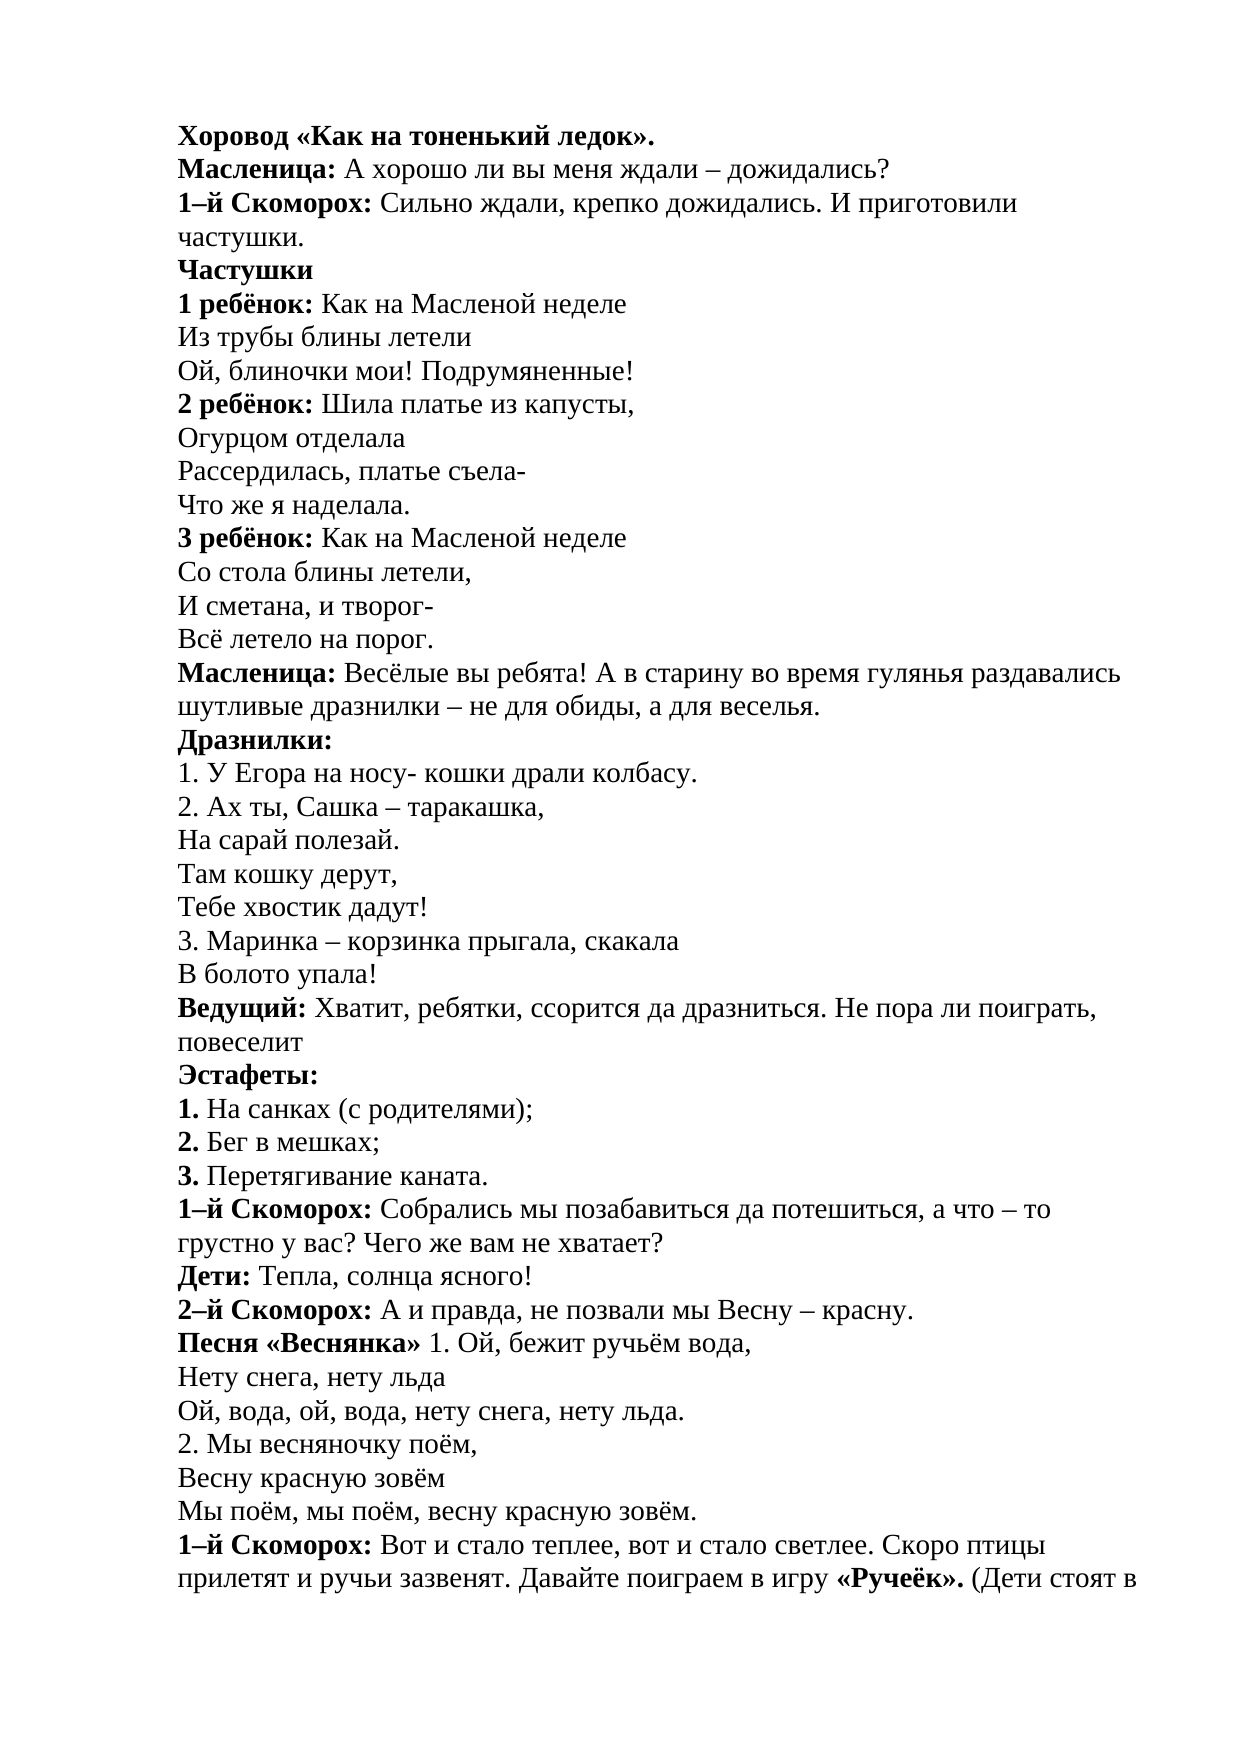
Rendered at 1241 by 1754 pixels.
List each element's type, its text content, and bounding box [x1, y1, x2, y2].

text Там кошку дерут, [177, 856, 1152, 889]
text 1–й Скоморох: Собрались мы позабавиться да потешиться, а что – то грустно у вас? Чего же вам не хватает? [177, 1191, 1152, 1258]
text Со стола блины летели, [177, 554, 1152, 588]
text Частушки [177, 252, 1152, 286]
text 1. На санках (с родителями); [177, 1091, 1152, 1124]
text И сметана, и творог- [177, 588, 1152, 621]
text Тебе хвостик дадут! [177, 889, 1152, 923]
text 1 ребёнок: Как на Масленой неделе [177, 286, 1152, 319]
text Песня «Веснянка» 1. Ой, бежит ручьём вода, [177, 1326, 1152, 1359]
text Ой, блиночки мои! Подрумяненные! [177, 353, 1152, 386]
text Эстафеты: [177, 1057, 1152, 1091]
text Огурцом отделала [177, 420, 1152, 453]
text 2. Ах ты, Сашка – таракашка, [177, 789, 1152, 822]
text Всё летело на порог. [177, 621, 1152, 655]
text 3. Маринка – корзинка прыгала, скакала [177, 923, 1152, 957]
text Дети: Тепла, солнца ясного! [177, 1258, 1152, 1292]
text 2. Бег в мешках; [177, 1124, 1152, 1158]
text Нету снега, нету льда [177, 1359, 1152, 1393]
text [177, 1527, 1152, 1594]
text 1. У Егора на носу- кошки драли колбасу. [177, 755, 1152, 789]
text Ведущий: Хватит, ребятки, ссорится да дразниться. Не пора ли поиграть, повеселит [177, 990, 1152, 1057]
text Ой, вода, ой, вода, нету снега, нету льда. [177, 1393, 1152, 1426]
text 2 ребёнок: Шила платье из капусты, [177, 386, 1152, 420]
text 3 ребёнок: Как на Масленой неделе [177, 521, 1152, 554]
text 2–й Скоморох: А и правда, не позвали мы Весну – красну. [177, 1292, 1152, 1326]
text Масленица: Весёлые вы ребята! А в старину во время гулянья раздавались шутливые дразнилки – не для обиды, а для веселья. [177, 655, 1152, 722]
text Из трубы блины летели [177, 319, 1152, 353]
text Хоровод «Как на тоненький ледок». [177, 118, 1152, 152]
text Рассердилась, платье съела- [177, 453, 1152, 487]
text На сарай полезай. [177, 822, 1152, 856]
text 3. Перетягивание каната. [177, 1158, 1152, 1191]
text Весну красную зовём [177, 1460, 1152, 1493]
text В болото упала! [177, 957, 1152, 990]
text Масленица: А хорошо ли вы меня ждали – дожидались? [177, 152, 1152, 185]
text Мы поём, мы поём, весну красную зовём. [177, 1493, 1152, 1527]
text Дразнилки: [177, 722, 1152, 755]
text Что же я наделала. [177, 487, 1152, 521]
text 1–й Скоморох: Сильно ждали, крепко дожидались. И приготовили частушки. [177, 185, 1152, 252]
text 2. Мы весняночку поём, [177, 1426, 1152, 1460]
